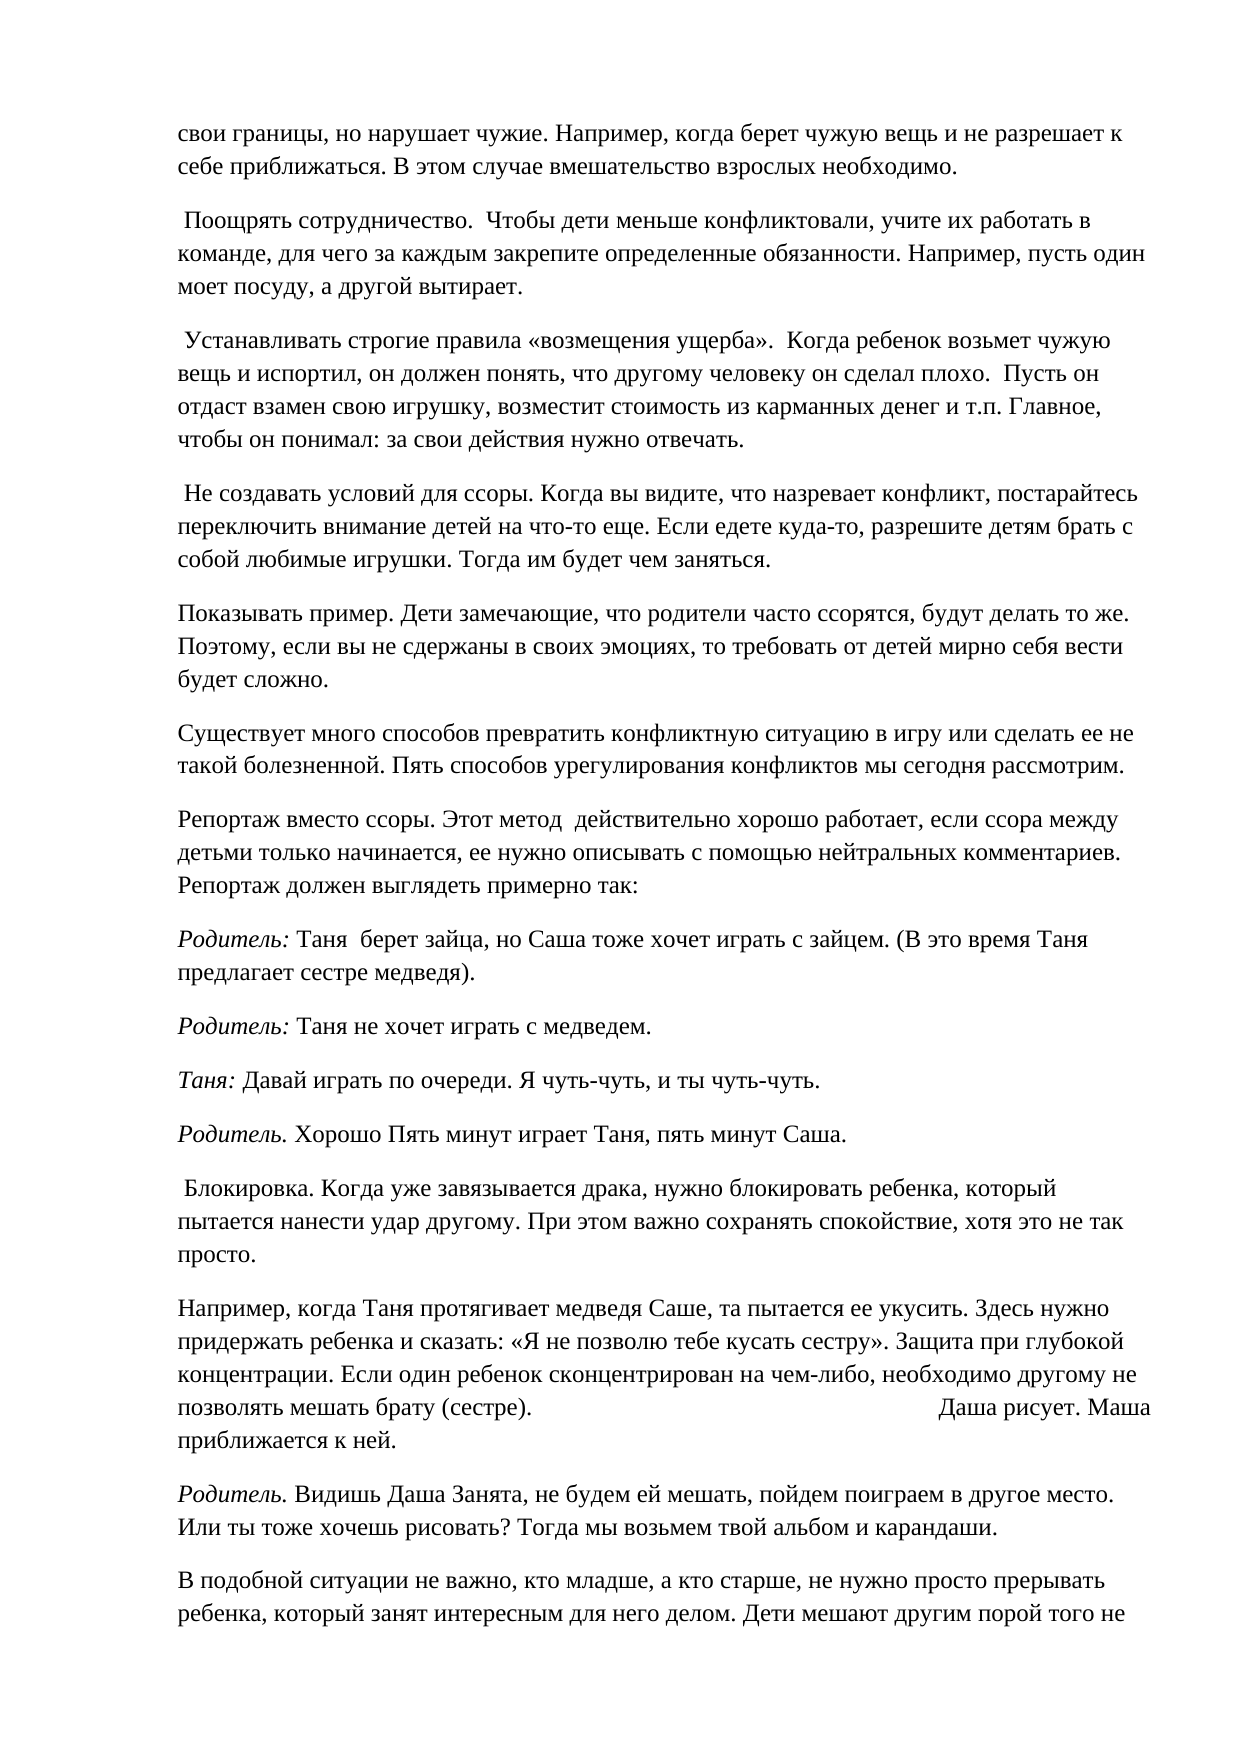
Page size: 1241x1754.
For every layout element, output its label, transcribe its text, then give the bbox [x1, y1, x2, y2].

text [177, 1566, 1152, 1627]
text Родитель: Таня не хочет играть с медведем. [177, 1011, 1152, 1040]
text Например, когда Таня протягивает медведя Саше, та пытается ее укусить. Здесь нужно придержать ребенка и сказать: «Я не позволю тебе кусать сестру». Защита при глубокой концентрации. Если один ребенок сконцентрирован на чем-либо, необходимо другому не позволять мешать брату (сестре). Даша рисует. Маша приближается к ней. [177, 1293, 1152, 1453]
text Существует много способов превратить конфликтную ситуацию в игру или сделать ее не такой болезненной. Пять способов урегулирования конфликтов мы сегодня рассмотрим. [177, 718, 1152, 779]
text Репортаж вместо ссоры. Этот метод действительно хорошо работает, если ссора между детьми только начинается, ее нужно описывать с помощью нейтральных комментариев. Репортаж должен выглядеть примерно так: [177, 804, 1152, 899]
text Таня: Давай играть по очереди. Я чуть-чуть, и ты чуть-чуть. [177, 1065, 1152, 1094]
text Поощрять сотрудничество. Чтобы дети меньше конфликтовали, учите их работать в команде, для чего за каждым закрепите определенные обязанности. Например, пусть один моет посуду, а другой вытирает. [177, 205, 1152, 300]
text Блокировка. Когда уже завязывается драка, нужно блокировать ребенка, который пытается нанести удар другому. При этом важно сохранять спокойствие, хотя это не так просто. [177, 1173, 1152, 1268]
text Не создавать условий для ссоры. Когда вы видите, что назревает конфликт, постарайтесь переключить внимание детей на что-то еще. Если едете куда-то, разрешите детям брать с собой любимые игрушки. Тогда им будет чем заняться. [177, 478, 1152, 573]
text Устанавливать строгие правила «возмещения ущерба». Когда ребенок возьмет чужую вещь и испортил, он должен понять, что другому человеку он сделал плохо. Пусть он отдаст взамен свою игрушку, возместит стоимость из карманных денег и т.п. Главное, чтобы он понимал: за свои действия нужно отвечать. [177, 325, 1152, 453]
text Показывать пример. Дети замечающие, что родители часто ссорятся, будут делать то же. Поэтому, если вы не сдержаны в своих эмоциях, то требовать от детей мирно себя вести будет сложно. [177, 598, 1152, 692]
text Родитель: Таня берет зайца, но Саша тоже хочет играть с зайцем. (В это время Таня предлагает сестре медведя). [177, 924, 1152, 986]
text Родитель. Видишь Даша Занята, не будем ей мешать, пойдем поиграем в другое место. Или ты тоже хочешь рисовать? Тогда мы возьмем твой альбом и карандаши. [177, 1479, 1152, 1540]
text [177, 118, 1152, 180]
text Родитель. Хорошо Пять минут играет Таня, пять минут Саша. [177, 1119, 1152, 1148]
